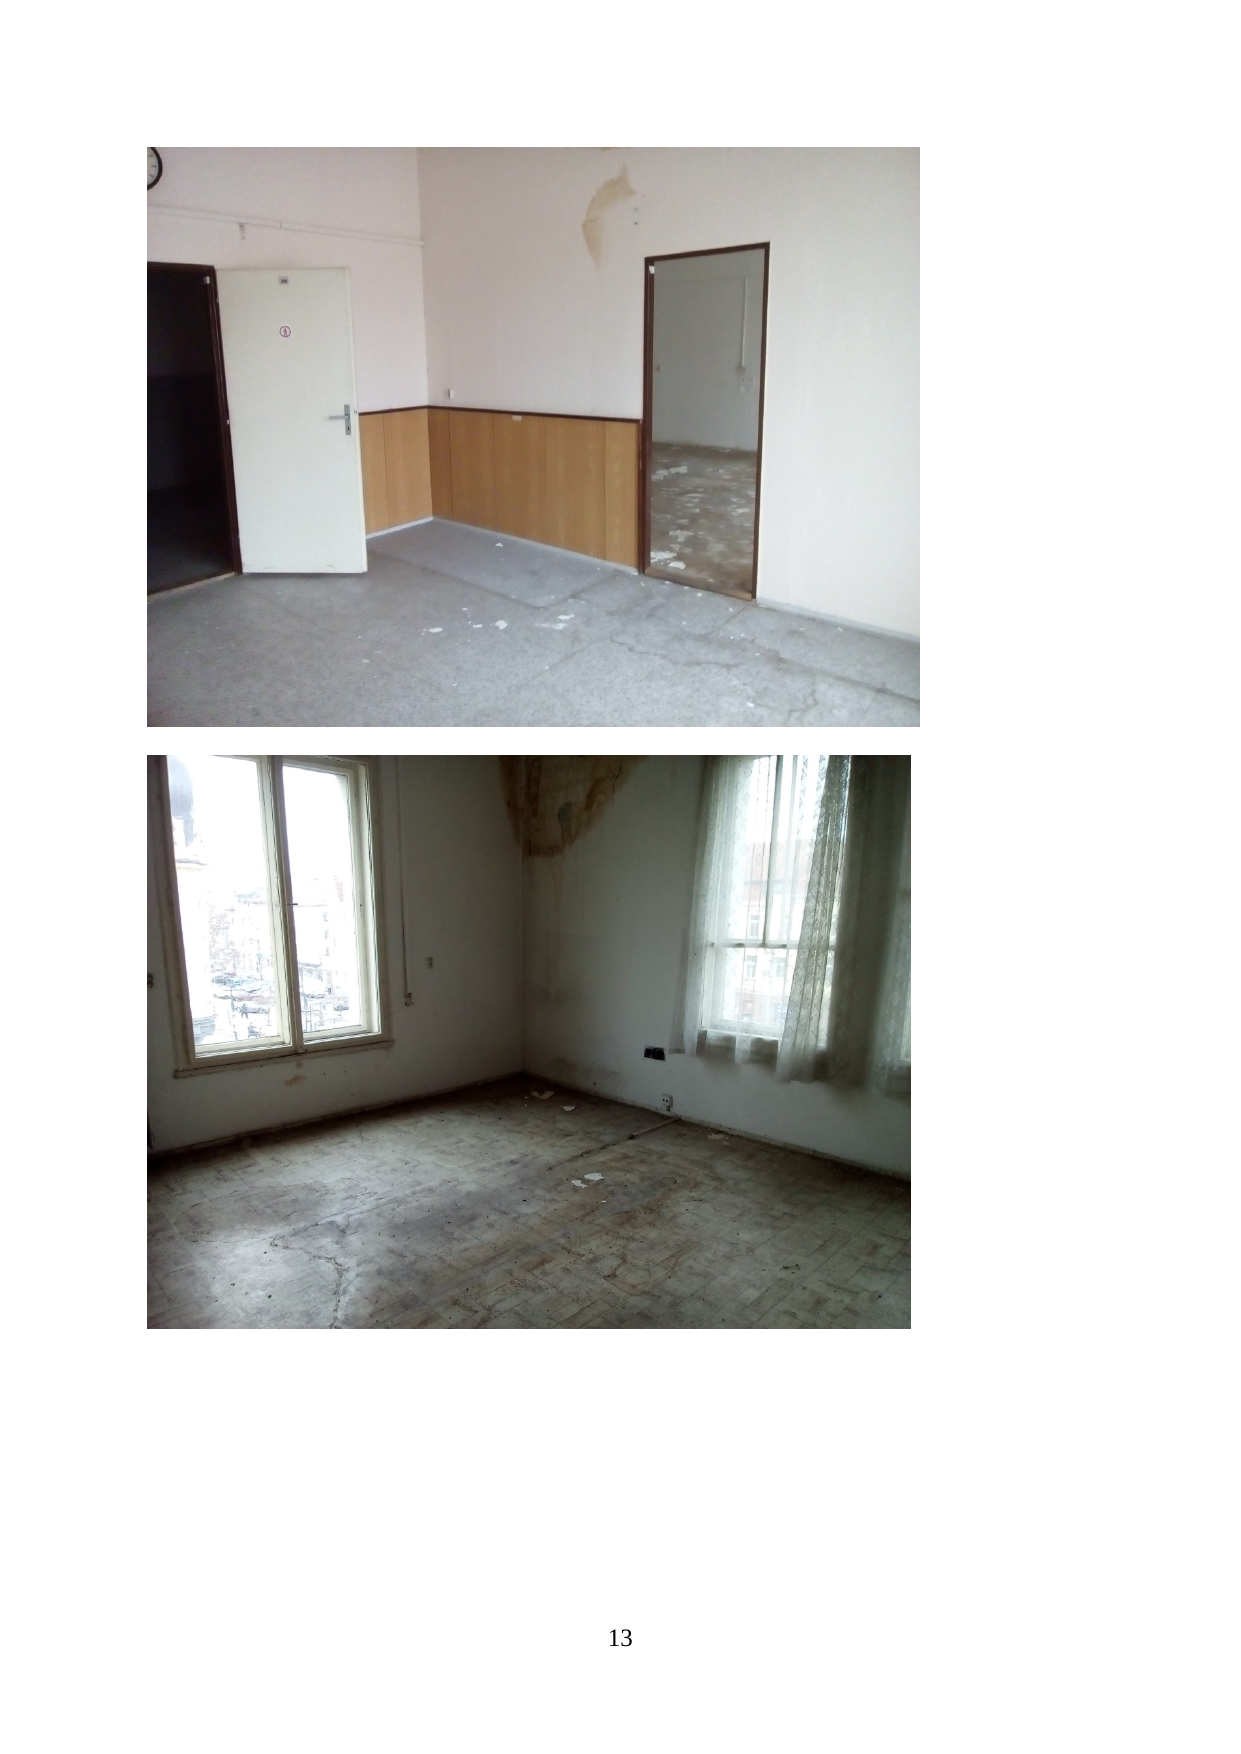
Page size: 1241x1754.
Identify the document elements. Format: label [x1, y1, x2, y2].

picture [147, 755, 911, 1329]
picture [147, 147, 920, 727]
